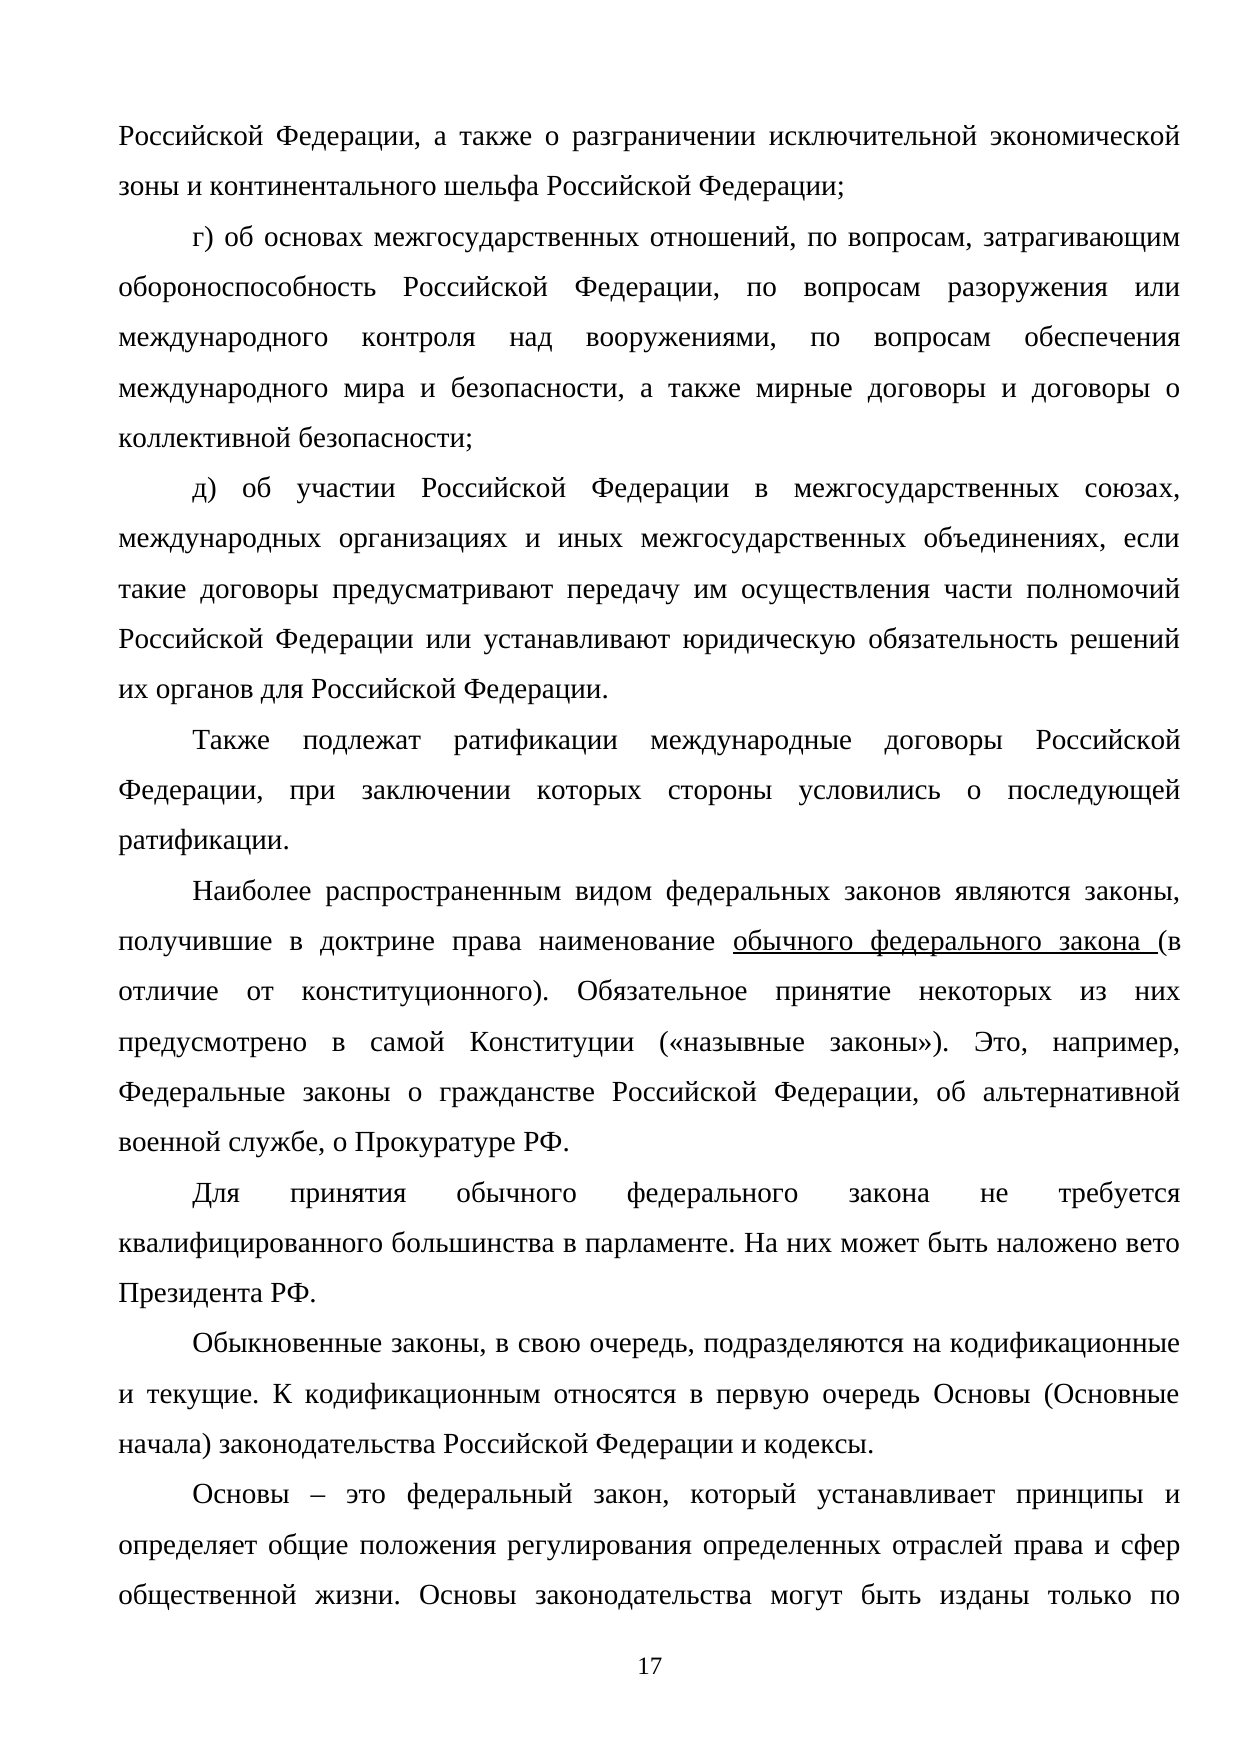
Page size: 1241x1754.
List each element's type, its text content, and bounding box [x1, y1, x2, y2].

text Для принятия обычного федерального закона не требуется квалифицированного большинства в парламенте. На них может быть наложено вето Президента РФ. [118, 1175, 1181, 1309]
text Также подлежат ратификации международные договоры Российской Федерации, при заключении которых стороны условились о последующей ратификации. [118, 722, 1181, 856]
text Наиболее распространенным видом федеральных законов являются законы, получившие в доктрине права наименование обычного федерального закона (в отличие от конституционного). Обязательное принятие некоторых из них предусмотрено в самой Конституции («назывные законы»). Это, например, Федеральные законы о гражданстве Российской Федерации, об альтернативной военной службе, о Прокуратуре РФ. [118, 873, 1181, 1158]
text Обыкновенные законы, в свою очередь, подразделяются на кодификационные и текущие. К кодификационным относятся в первую очередь Основы (Основные начала) законодательства Российской Федерации и кодексы. [118, 1326, 1181, 1460]
text д) об участии Российской Федерации в межгосударственных союзах, международных организациях и иных межгосударственных объединениях, если такие договоры предусматривают передачу им осуществления части полномочий Российской Федерации или устанавливают юридическую обязательность решений их органов для Российской Федерации. [118, 470, 1181, 705]
text г) об основах межгосударственных отношений, по вопросам, затрагивающим обороноспособность Российской Федерации, по вопросам разоружения или международного контроля над вооружениями, по вопросам обеспечения международного мира и безопасности, а также мирные договоры и договоры о коллективной безопасности; [118, 219, 1181, 453]
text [118, 118, 1181, 202]
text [118, 1477, 1181, 1611]
